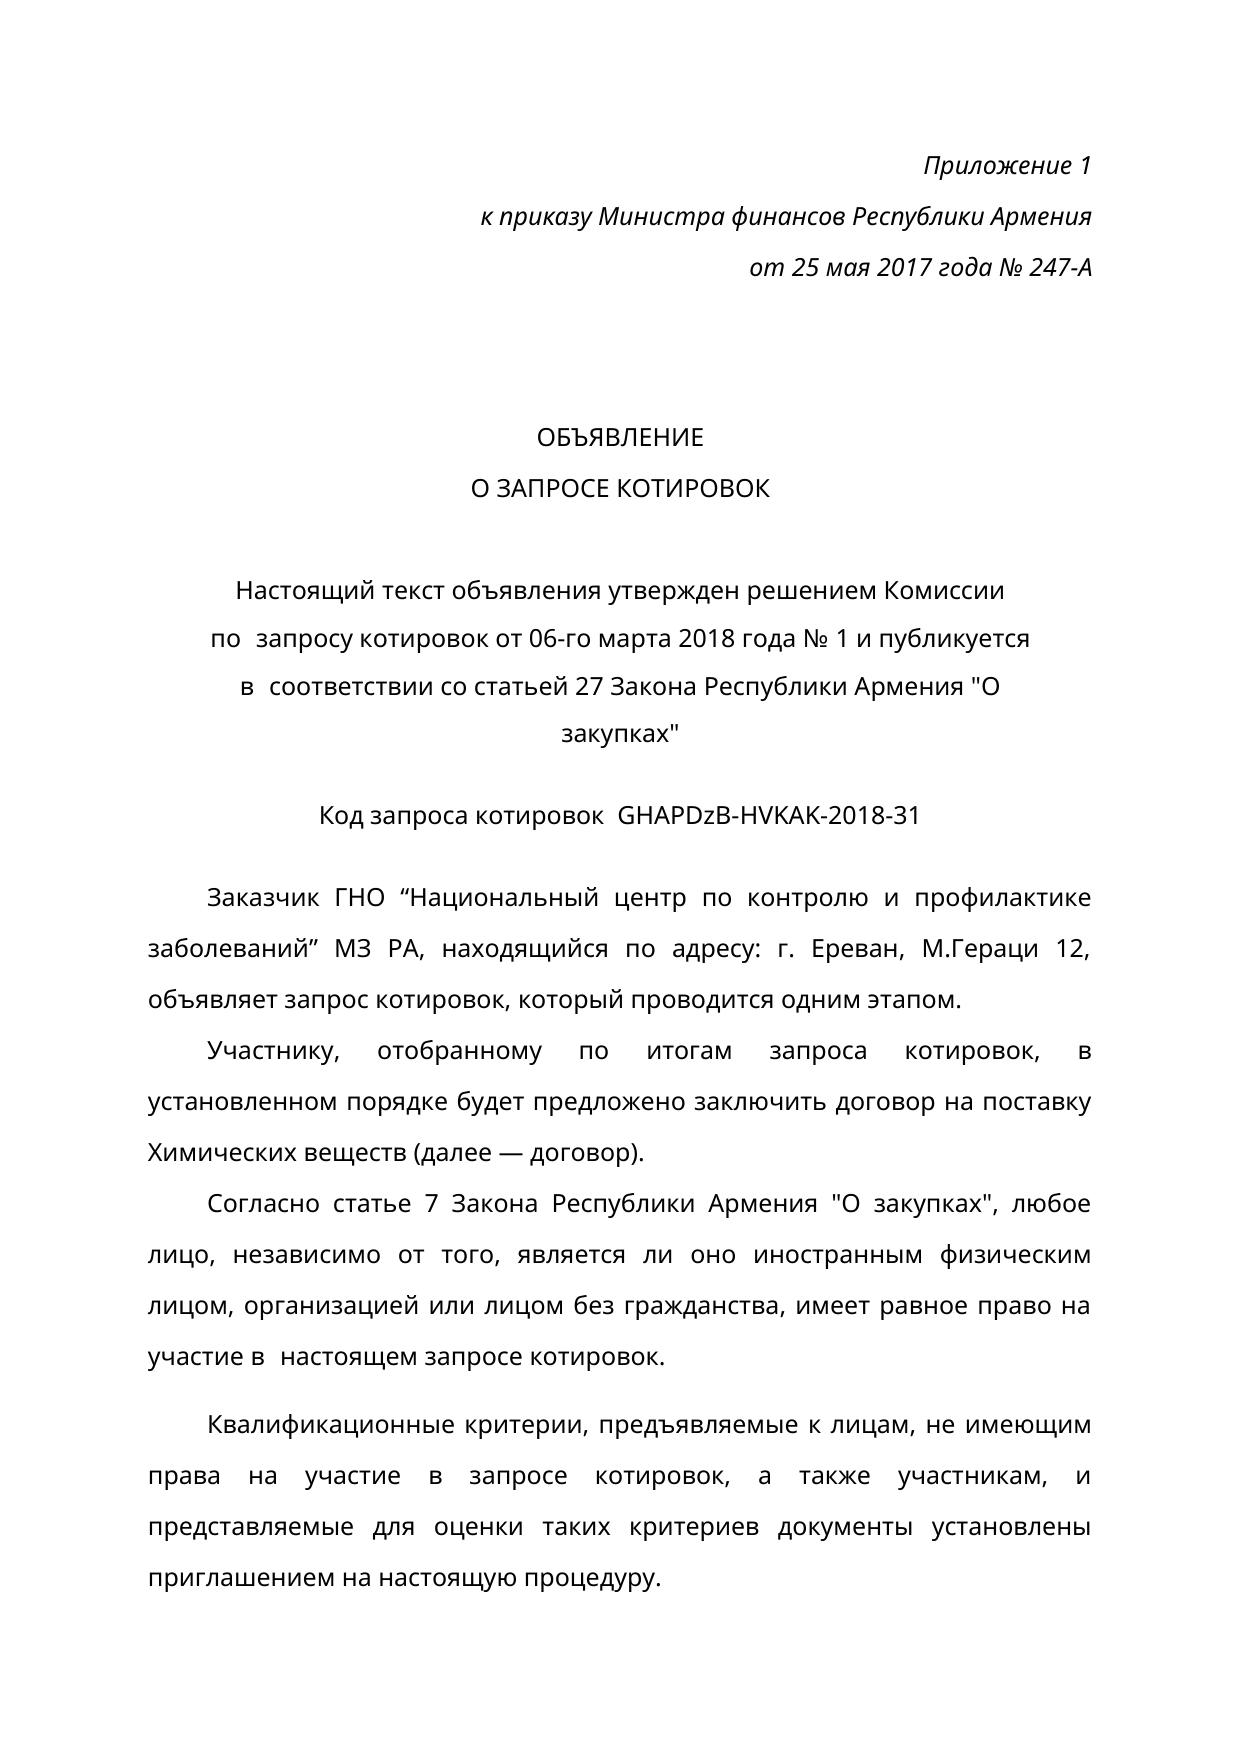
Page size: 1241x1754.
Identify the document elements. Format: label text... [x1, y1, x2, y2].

text ОБЪЯВЛЕНИЕ О ЗАПРОСЕ КОТИРОВОК [207, 419, 1034, 505]
text к приказу Министра финансов Республики Армения [148, 199, 1092, 233]
text Настоящий текст объявления утвержден решением Комиссии по запросу котировок от 06-го марта 2018 года № 1 и публикуется в соответствии со статьей 27 Закона Республики Армения "О закупках" [207, 573, 1034, 750]
text Приложение 1 [148, 148, 1092, 182]
text от 25 мая 2017 года № 247-A [148, 250, 1092, 284]
text Код запроса котировок GHAPDzB-HVKAK-2018-31 [207, 798, 1034, 832]
text Согласно статье 7 Закона Республики Армения "О закупках", любое лицо, независимо от того, является ли оно иностранным физическим лицом, организацией или лицом без гражданства, имеет равное право на участие в настоящем запросе котировок. [148, 1186, 1092, 1373]
text Участнику, отобранному по итогам запроса котировок, в установленном порядке будет предложено заключить договор на поставку Химических веществ (далее — договор). [148, 1032, 1092, 1168]
text Квалификационные критерии, предъявляемые к лицам, не имеющим права на участие в запросе котировок, а также участникам, и представляемые для оценки таких критериев документы установлены приглашением на настоящую процедуру. [148, 1407, 1092, 1594]
text Заказчик ГНО “Национальный центр по контролю и профилактике заболеваний” МЗ РА, находящийся по адресу: г. Ереван, М.Гераци 12, объявляет запрос котировок, который проводится одним этапом. [148, 879, 1092, 1015]
